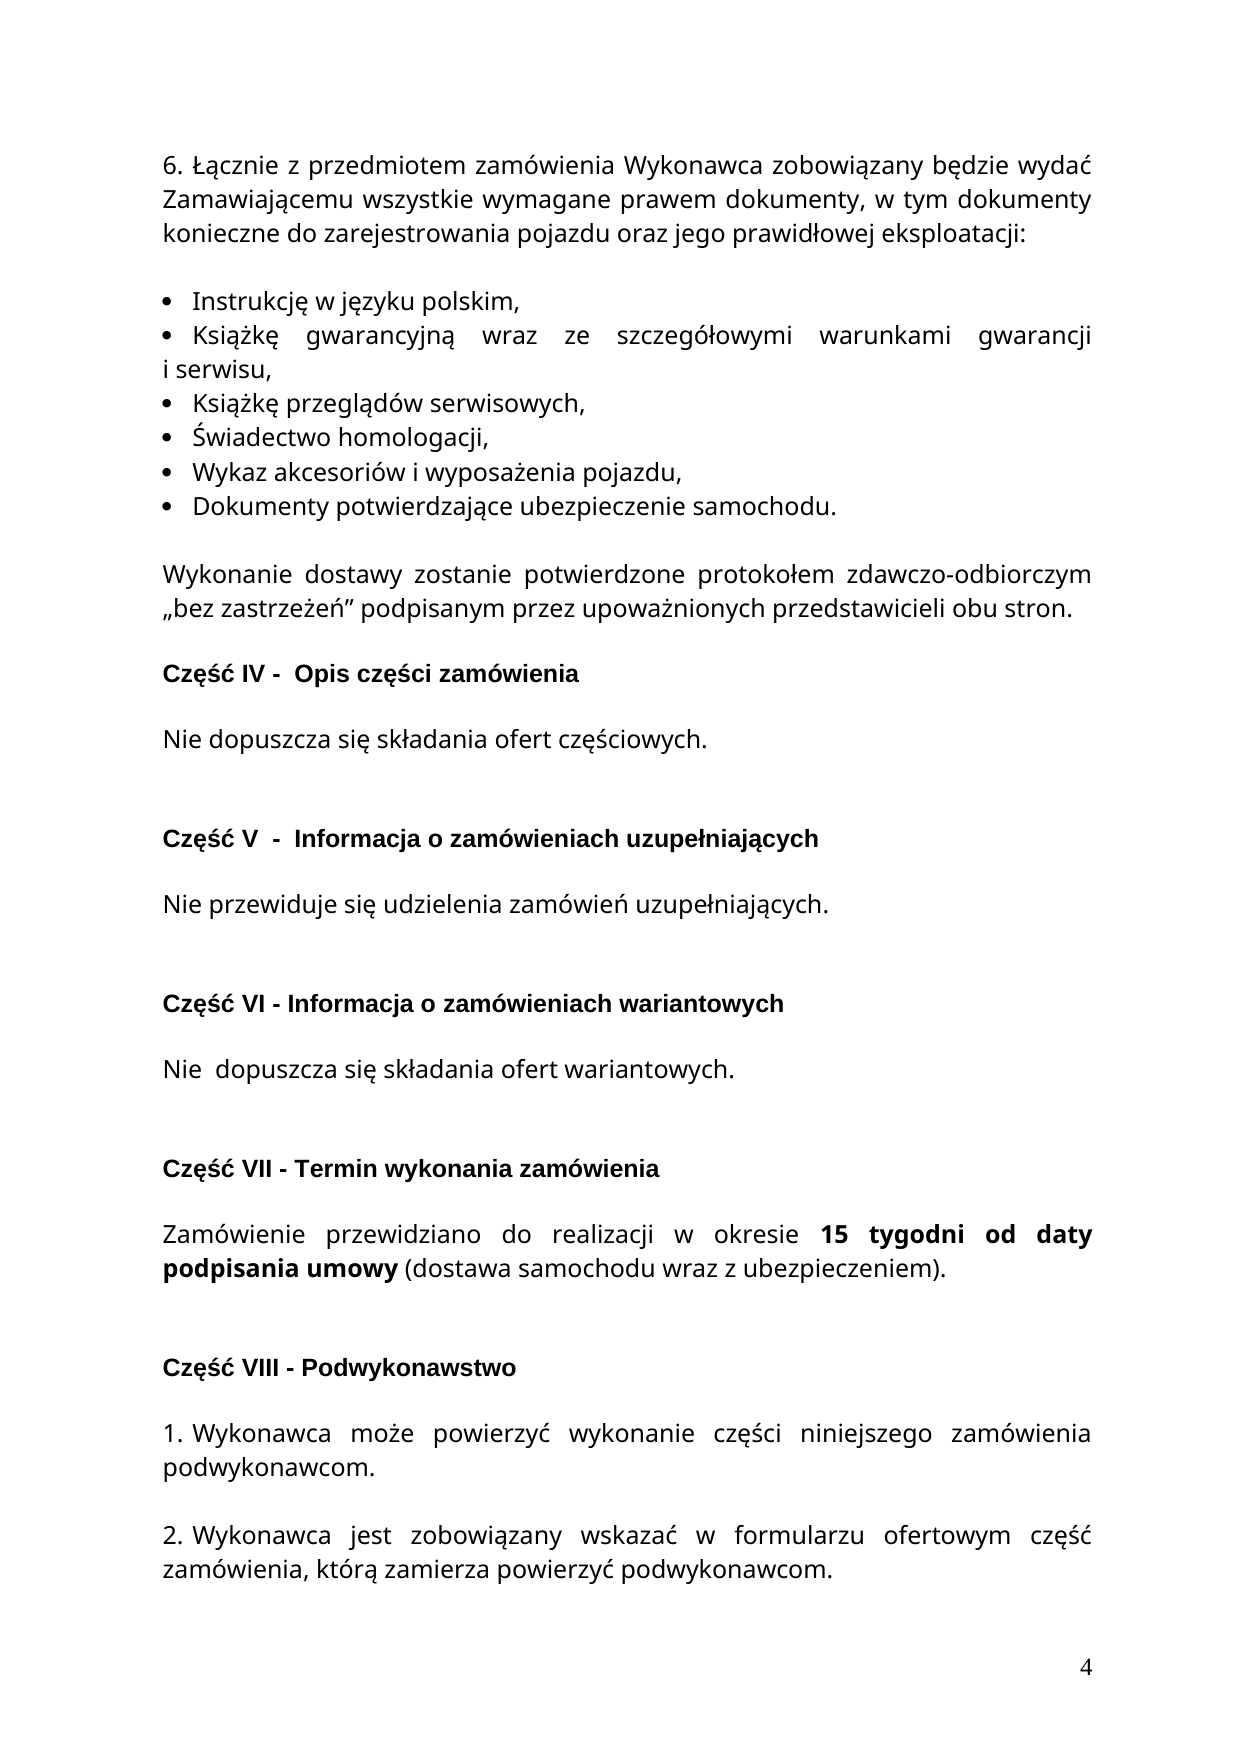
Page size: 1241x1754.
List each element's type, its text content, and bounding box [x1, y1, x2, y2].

text Nie przewiduje się udzielenia zamówień uzupełniających. [162, 886, 1093, 920]
list Świadectwo homologacji, [162, 420, 1093, 454]
text Nie dopuszcza się składania ofert wariantowych. [162, 1051, 1093, 1085]
text Nie dopuszcza się składania ofert częściowych. [162, 721, 1093, 755]
text Zamówienie przewidziano do realizacji w okresie 15 tygodni od daty podpisania umowy (dostawa samochodu wraz z ubezpieczeniem). [162, 1216, 1093, 1284]
text Wykonanie dostawy zostanie potwierdzone protokołem zdawczo-odbiorczym „bez zastrzeżeń” podpisanym przez upoważnionych przedstawicieli obu stron. [162, 556, 1093, 624]
list Instrukcję w języku polskim, [162, 284, 1093, 318]
list Książkę gwarancyjną wraz ze szczegółowymi warunkami gwarancji i serwisu, [162, 318, 1093, 386]
list Wykonawca jest zobowiązany wskazać w formularzu ofertowym część zamówienia, którą zamierza powierzyć podwykonawcom. [162, 1518, 1093, 1586]
list Dokumenty potwierdzające ubezpieczenie samochodu. [162, 488, 1093, 522]
list Wykonawca może powierzyć wykonanie części niniejszego zamówienia podwykonawcom. [162, 1415, 1093, 1483]
subtitle Część V - Informacja o zamówieniach uzupełniających [162, 823, 1093, 852]
subtitle Część VI - Informacja o zamówieniach wariantowych [162, 988, 1093, 1017]
subtitle Część VII - Termin wykonania zamówienia [162, 1153, 1093, 1182]
subtitle Część IV - Opis części zamówienia [162, 658, 1093, 687]
subtitle Część VIII - Podwykonawstwo [162, 1353, 1093, 1381]
list Łącznie z przedmiotem zamówienia Wykonawca zobowiązany będzie wydać Zamawiającemu wszystkie wymagane prawem dokumenty, w tym dokumenty konieczne do zarejestrowania pojazdu oraz jego prawidłowej eksploatacji: [162, 148, 1093, 250]
list Wykaz akcesoriów i wyposażenia pojazdu, [162, 454, 1093, 488]
list Książkę przeglądów serwisowych, [162, 386, 1093, 420]
